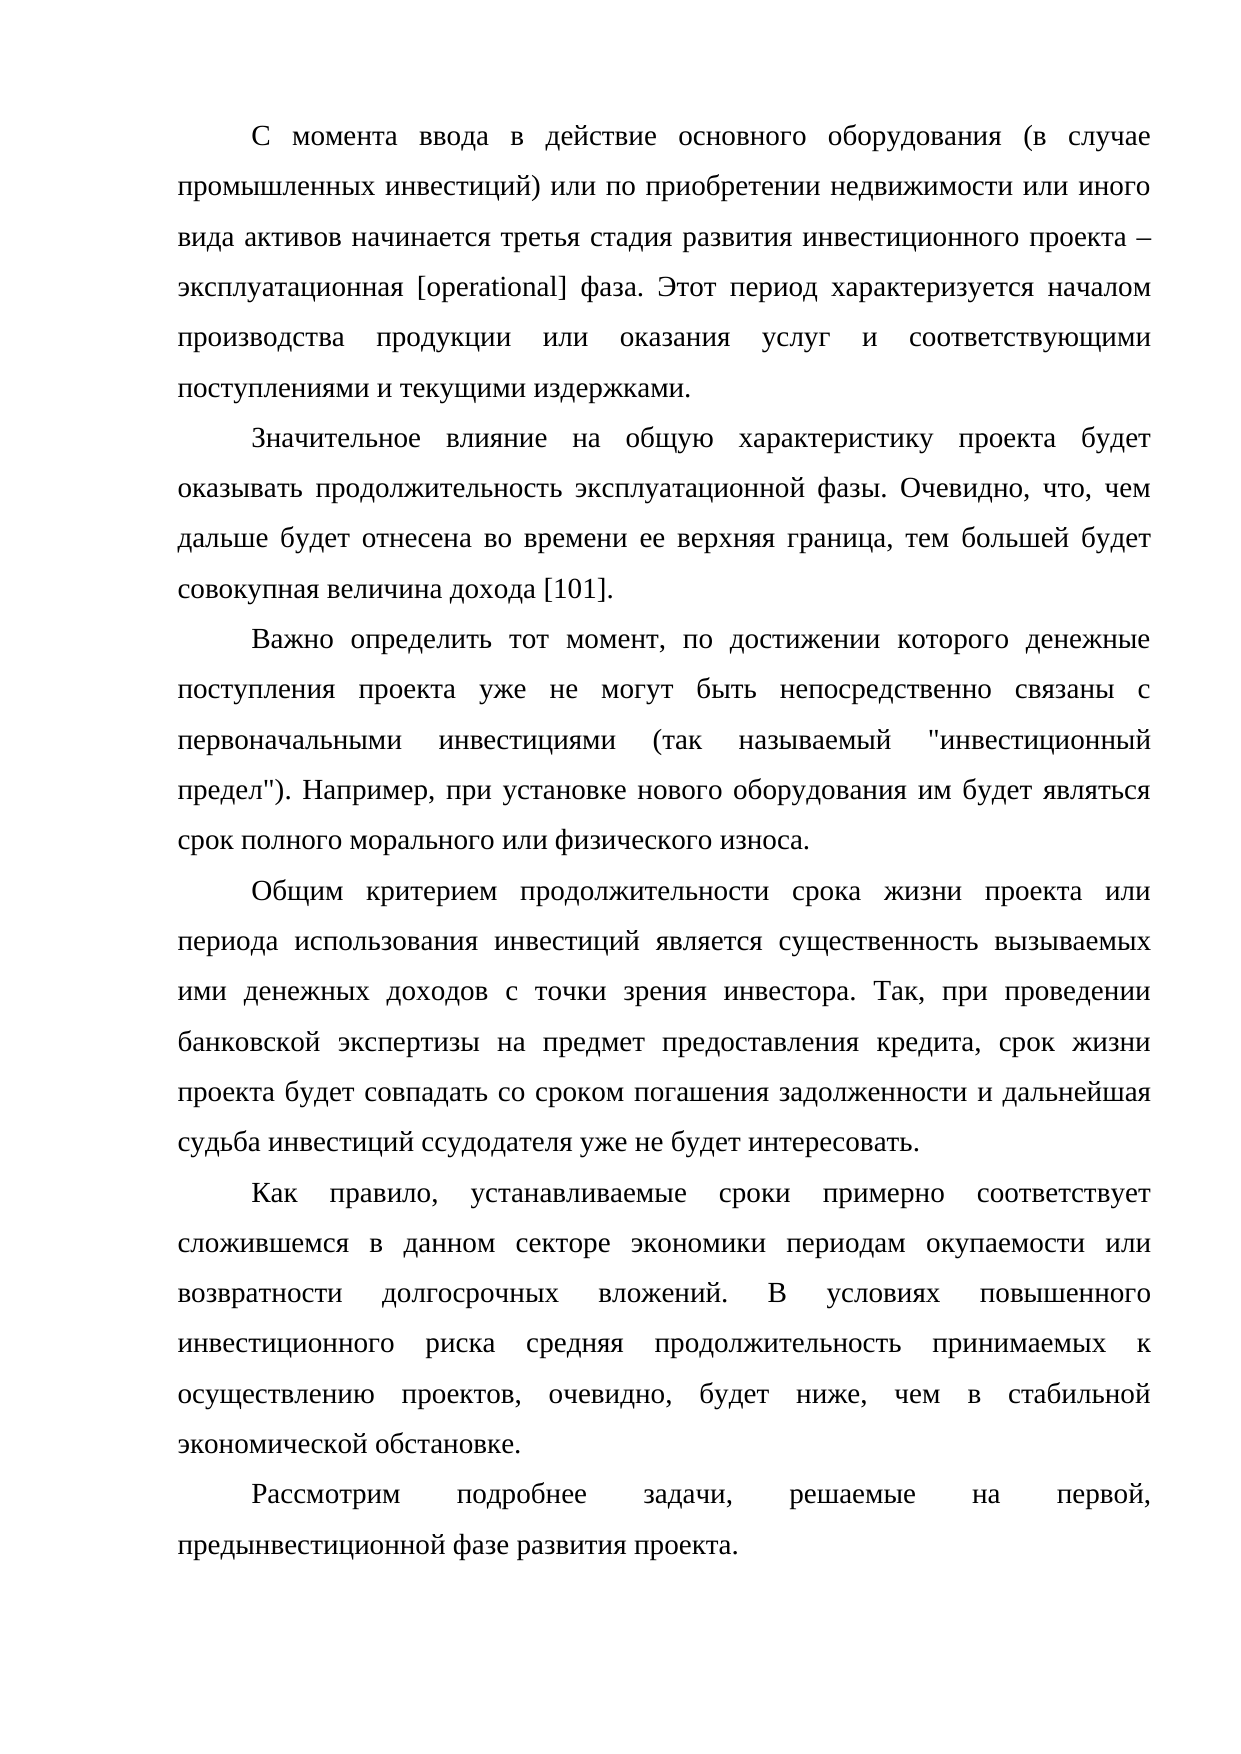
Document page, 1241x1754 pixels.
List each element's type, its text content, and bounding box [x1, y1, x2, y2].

text Рассмотрим подробнее задачи, решаемые на первой, предынвестиционной фазе развития проекта. [177, 1477, 1152, 1560]
text Как правило, устанавливаемые сроки примерно соответствует сложившемся в данном секторе экономики периодам окупаемости или возвратности долгосрочных вложений. В условиях повышенного инвестиционного риска средняя продолжительность принимаемых к осуществлению проектов, очевидно, будет ниже, чем в стабильной экономической обстановке. [177, 1175, 1152, 1460]
text Общим критерием продолжительности срока жизни проекта или периода использования инвестиций является существенность вызываемых ими денежных доходов с точки зрения инвестора. Так, при проведении банковской экспертизы на предмет предоставления кредита, срок жизни проекта будет совпадать со сроком погашения задолженности и дальнейшая судьба инвестиций ссудодателя уже не будет интересовать. [177, 873, 1152, 1158]
text Важно определить тот момент, по достижении которого денежные поступления проекта уже не могут быть непосредственно связаны с первоначальными инвестициями (так называемый "инвестиционный предел"). Например, при установке нового оборудования им будет являться срок полного морального или физического износа. [177, 621, 1152, 856]
text С момента ввода в действие основного оборудования (в случае промышленных инвестиций) или по приобретении недвижимости или иного вида активов начинается третья стадия развития инвестиционного проекта – эксплуатационная [operational] фаза. Этот период характеризуется началом производства продукции или оказания услуг и соответствующими поступлениями и текущими издержками. [177, 118, 1152, 403]
text Значительное влияние на общую характеристику проекта будет оказывать продолжительность эксплуатационной фазы. Очевидно, что, чем дальше будет отнесена во времени ее верхняя граница, тем большей будет совокупная величина дохода [101]. [177, 420, 1152, 604]
